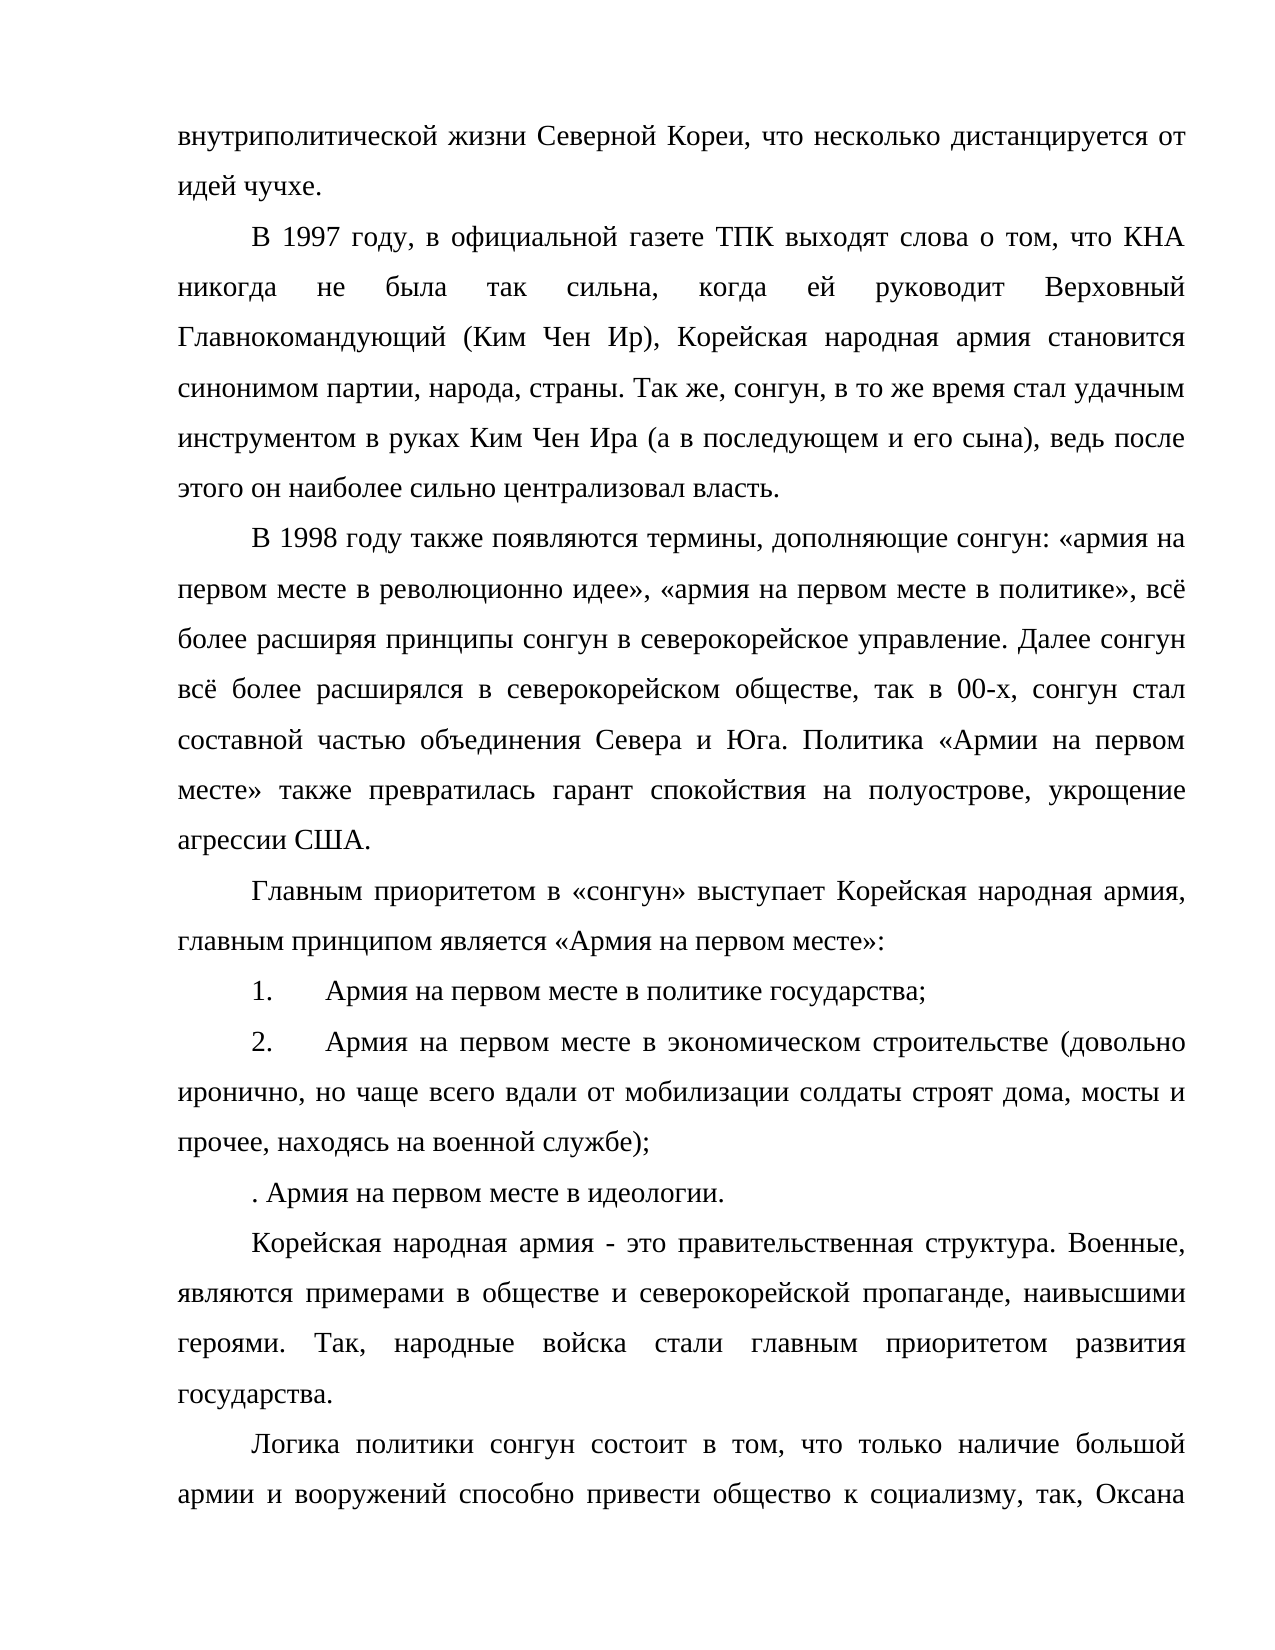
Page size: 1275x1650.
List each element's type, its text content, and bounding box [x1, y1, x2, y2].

text Корейская народная армия - это правительственная структура. Военные, являются примерами в обществе и северокорейской пропаганде, наивысшими героями. Так, народные войска стали главным приоритетом развития государства. [177, 1225, 1186, 1409]
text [177, 1426, 1186, 1510]
text 2. Армия на первом месте в экономическом строительстве (довольно иронично, но чаще всего вдали от мобилизации солдаты строят дома, мосты и прочее, находясь на военной службе); [177, 1024, 1186, 1158]
text В 1997 году, в официальной газете ТПК выходят слова о том, что КНА никогда не была так сильна, когда ей руководит Верховный Главнокомандующий (Ким Чен Ир), Корейская народная армия становится синонимом партии, народа, страны. Так же, сонгун, в то же время стал удачным инструментом в руках Ким Чен Ира (а в последующем и его сына), ведь после этого он наиболее сильно централизовал власть. [177, 219, 1186, 504]
text 1. Армия на первом месте в политике государства; [177, 973, 1186, 1007]
text . Армия на первом месте в идеологии. [177, 1175, 1186, 1208]
text В 1998 году также появляются термины, дополняющие сонгун: «армия на первом месте в революционно идее», «армия на первом месте в политике», всё более расширяя принципы сонгун в северокорейское управление. Далее сонгун всё более расширялся в северокорейском обществе, так в 00-х, сонгун стал составной частью объединения Севера и Юга. Политика «Армии на первом месте» также превратилась гарант спокойствия на полуострове, укрощение агрессии США. [177, 521, 1186, 856]
text Главным приоритетом в «сонгун» выступает Корейская народная армия, главным принципом является «Армия на первом месте»: [177, 873, 1186, 957]
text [177, 118, 1186, 202]
